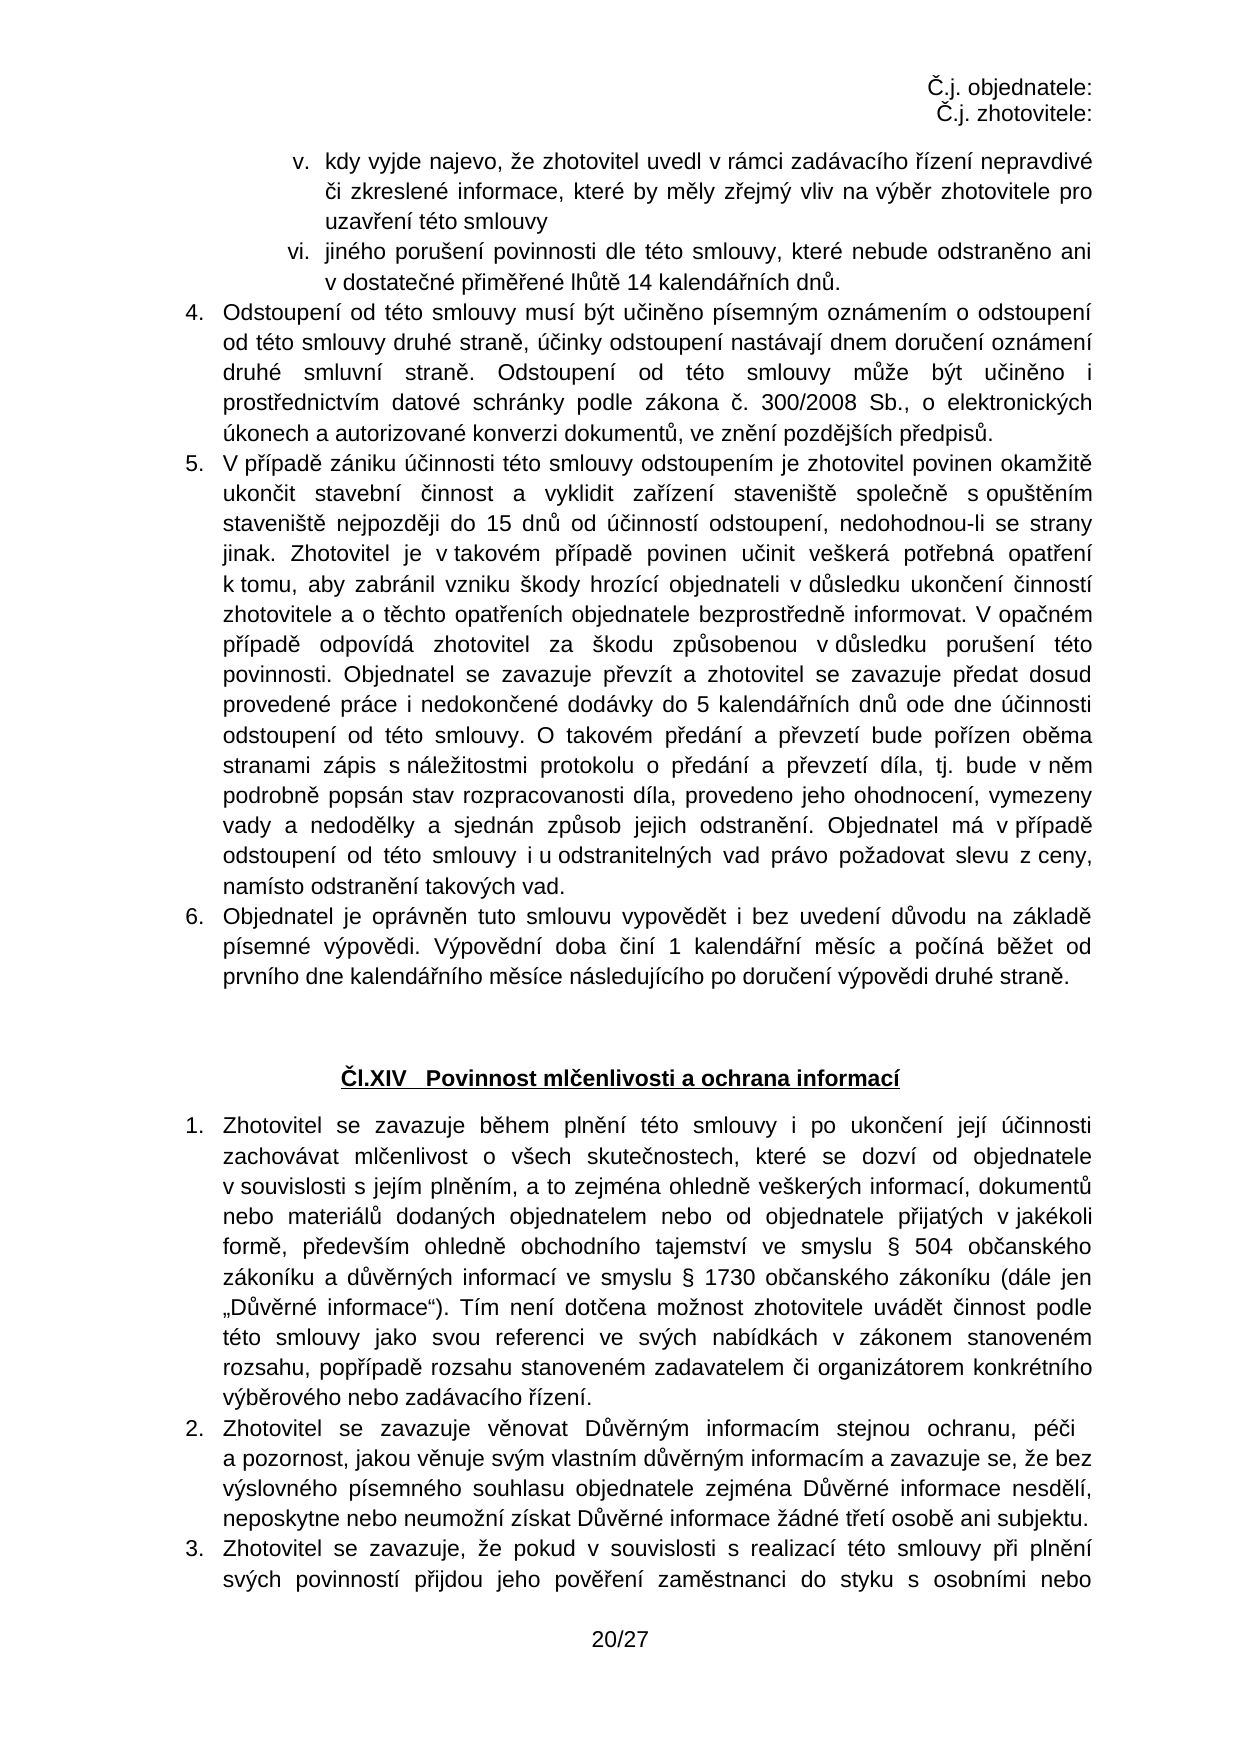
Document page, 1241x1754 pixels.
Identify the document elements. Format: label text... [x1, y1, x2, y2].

list jiného porušení povinnosti dle této smlouvy, které nebude odstraněno ani v dostatečné přiměřené lhůtě 14 kalendářních dnů. [310, 238, 1093, 295]
text Čl.XIV Povinnost mlčenlivosti a ochrana informací [148, 1065, 1093, 1092]
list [185, 1535, 1093, 1592]
list Zhotovitel se zavazuje věnovat Důvěrným informacím stejnou ochranu, péči a pozornost, jakou věnuje svým vlastním důvěrným informacím a zavazuje se, že bez výslovného písemného souhlasu objednatele zejména Důvěrné informace nesdělí, neposkytne nebo neumožní získat Důvěrné informace žádné třetí osobě ani subjektu. [185, 1414, 1093, 1532]
list Objednatel je oprávněn tuto smlouvu vypovědět i bez uvedení důvodu na základě písemné výpovědi. Výpovědní doba činí 1 kalendářní měsíc a počíná běžet od prvního dne kalendářního měsíce následujícího po doručení výpovědi druhé straně. [185, 903, 1093, 989]
list V případě zániku účinnosti této smlouvy odstoupením je zhotovitel povinen okamžitě ukončit stavební činnost a vyklidit zařízení staveniště společně s opuštěním staveniště nejpozději do 15 dnů od účinností odstoupení, nedohodnou-li se strany jinak. Zhotovitel je v takovém případě povinen učinit veškerá potřebná opatření k tomu, aby zabránil vzniku škody hrozící objednateli v důsledku ukončení činností zhotovitele a o těchto opatřeních objednatele bezprostředně informovat. V opačném případě odpovídá zhotovitel za škodu způsobenou v důsledku porušení této povinnosti. Objednatel se zavazuje převzít a zhotovitel se zavazuje předat dosud provedené práce i nedokončené dodávky do 5 kalendářních dnů ode dne účinnosti odstoupení od této smlouvy. O takovém předání a převzetí bude pořízen oběma stranami zápis s náležitostmi protokolu o předání a převzetí díla, tj. bude v něm podrobně popsán stav rozpracovanosti díla, provedeno jeho ohodnocení, vymezeny vady a nedodělky a sjednán způsob jejich odstranění. Objednatel má v případě odstoupení od této smlouvy i u odstranitelných vad právo požadovat slevu z ceny, namísto odstranění takových vad. [185, 450, 1093, 899]
list Zhotovitel se zavazuje během plnění této smlouvy i po ukončení její účinnosti zachovávat mlčenlivost o všech skutečnostech, které se dozví od objednatele v souvislosti s jejím plněním, a to zejména ohledně veškerých informací, dokumentů nebo materiálů dodaných objednatelem nebo od objednatele přijatých v jakékoli formě, především ohledně obchodního tajemství ve smyslu § 504 občanského zákoníku a důvěrných informací ve smyslu § 1730 občanského zákoníku (dále jen „Důvěrné informace“). Tím není dotčena možnost zhotovitele uvádět činnost podle této smlouvy jako svou referenci ve svých nabídkách v zákonem stanoveném rozsahu, popřípadě rozsahu stanoveném zadavatelem či organizátorem konkrétního výběrového nebo zadávacího řízení. [185, 1112, 1093, 1411]
list Odstoupení od této smlouvy musí být učiněno písemným oznámením o odstoupení od této smlouvy druhé straně, účinky odstoupení nastávají dnem doručení oznámení druhé smluvní straně. Odstoupení od této smlouvy může být učiněno i prostřednictvím datové schránky podle zákona č. 300/2008 Sb., o elektronických úkonech a autorizované konverzi dokumentů, ve znění pozdějších předpisů. [185, 299, 1093, 446]
list kdy vyjde najevo, že zhotovitel uvedl v rámci zadávacího řízení nepravdivé či zkreslené informace, které by měly zřejmý vliv na výběr zhotovitele pro uzavření této smlouvy [310, 148, 1093, 234]
